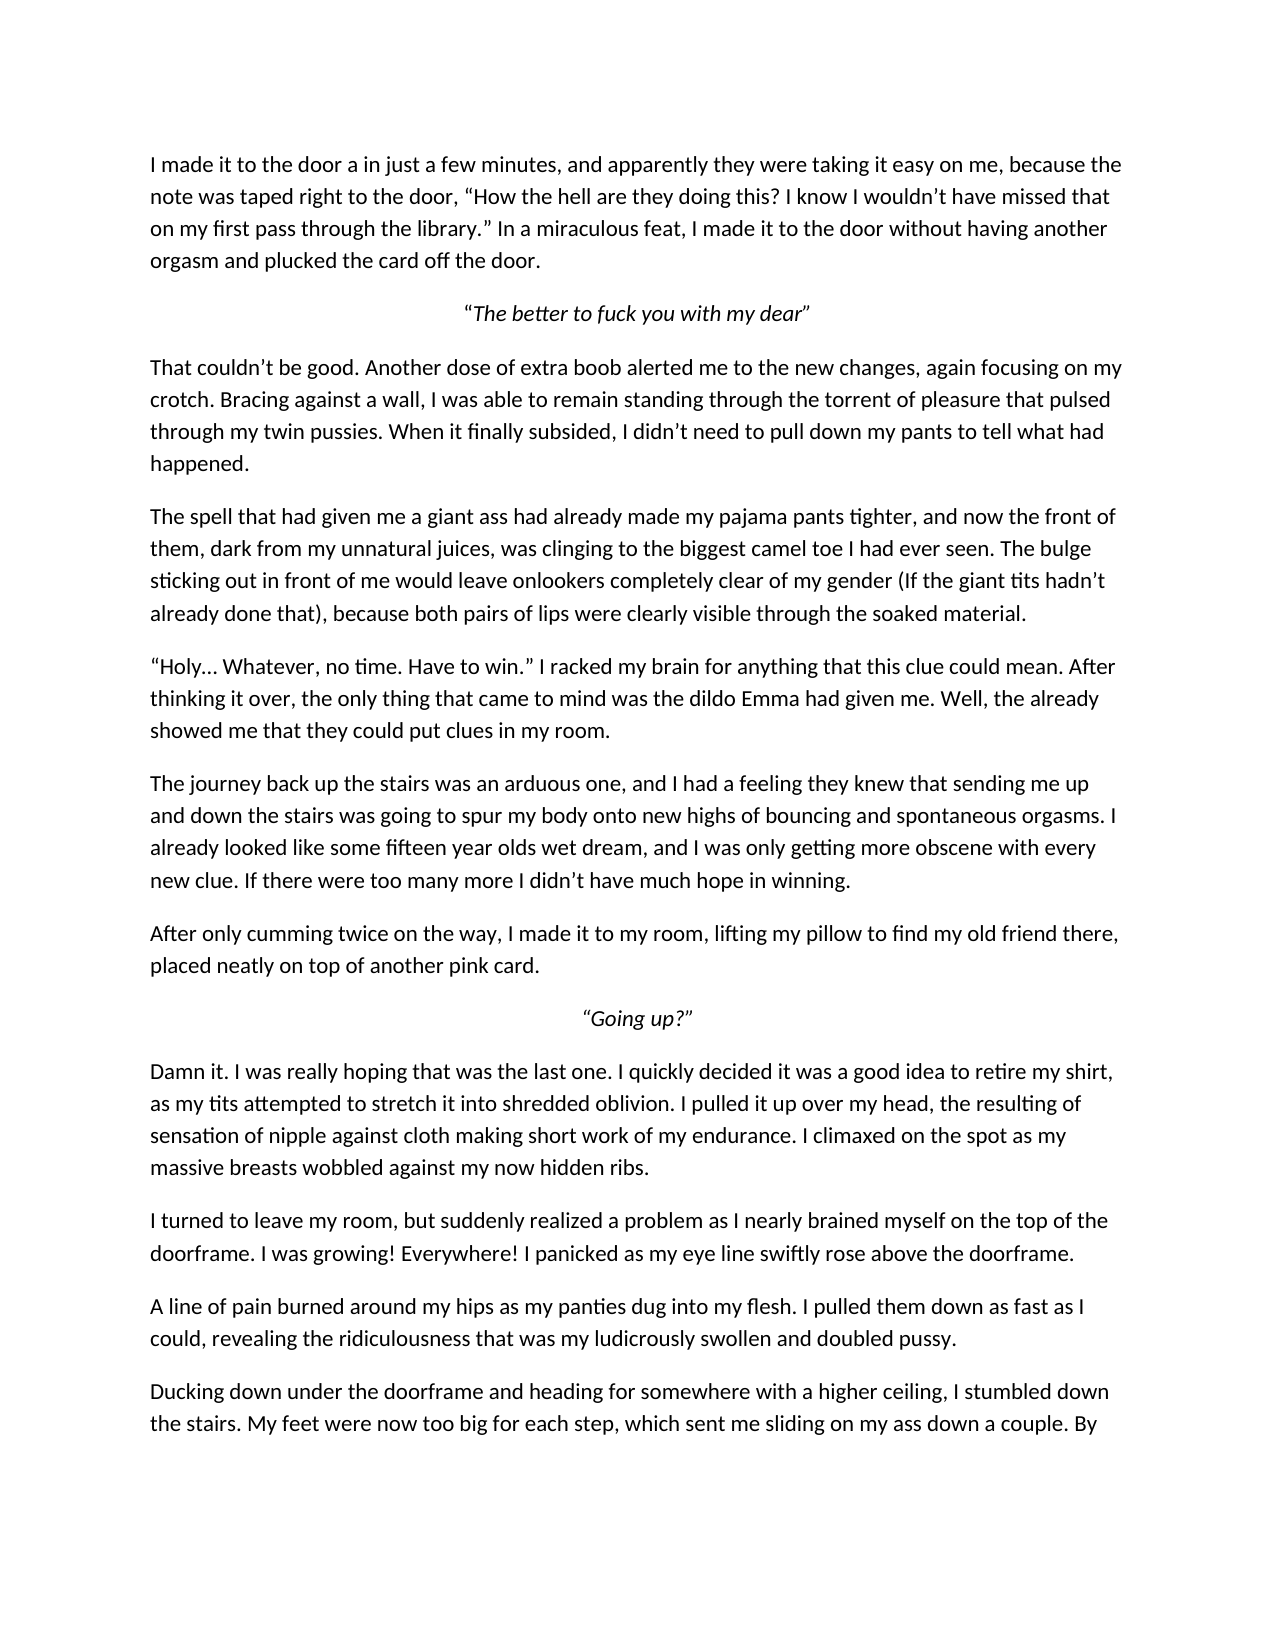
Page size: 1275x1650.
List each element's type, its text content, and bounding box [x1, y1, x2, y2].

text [150, 1377, 1125, 1437]
text After only cumming twice on the way, I made it to my room, lifting my pillow to find my old friend there, placed neatly on top of another pink card. [150, 919, 1125, 979]
text Damn it. I was really hoping that was the last one. I quickly decided it was a good idea to retire my shirt, as my tits attempted to stretch it into shredded oblivion. I pulled it up over my head, the resulting of sensation of nipple against cloth making short work of my endurance. I climaxed on the spot as my massive breasts wobbled against my now hidden ribs. [150, 1057, 1125, 1182]
text “The better to fuck you with my dear” [150, 299, 1125, 328]
text I turned to leave my room, but suddenly realized a problem as I nearly brained myself on the top of the doorframe. I was growing! Everywhere! I panicked as my eye line swiftly rose above the doorframe. [150, 1207, 1125, 1267]
text “Holy… Whatever, no time. Have to win.” I racked my brain for anything that this clue could mean. After thinking it over, the only thing that came to mind was the dildo Emma had given me. Well, the already showed me that they could put clues in my room. [150, 652, 1125, 744]
text I made it to the door a in just a few minutes, and apparently they were taking it easy on me, because the note was taped right to the door, “How the hell are they doing this? I know I wouldn’t have missed that on my first pass through the library.” In a miraculous feat, I made it to the door without having another orgasm and plucked the card off the door. [150, 150, 1125, 274]
text That couldn’t be good. Another dose of extra boob alerted me to the new changes, again focusing on my crotch. Bracing against a wall, I was able to remain standing through the torrent of pleasure that pulsed through my twin pussies. When it finally subsided, I didn’t need to pull down my pants to tell what had happened. [150, 353, 1125, 477]
text The spell that had given me a giant ass had already made my pajama pants tighter, and now the front of them, dark from my unnatural juices, was clinging to the biggest camel toe I had ever seen. The bulge sticking out in front of me would leave onlookers completely clear of my gender (If the giant tits hadn’t already done that), because both pairs of lips were clearly visible through the soaked material. [150, 502, 1125, 627]
text The journey back up the stairs was an arduous one, and I had a feeling they knew that sending me up and down the stairs was going to spur my body onto new highs of bouncing and spontaneous orgasms. I already looked like some fifteen year olds wet dream, and I was only getting more obscene with every new clue. If there were too many more I didn’t have much hope in winning. [150, 769, 1125, 894]
text A line of pain burned around my hips as my panties dug into my flesh. I pulled them down as fast as I could, revealing the ridiculousness that was my ludicrously swollen and doubled pussy. [150, 1292, 1125, 1352]
text “Going up?” [150, 1004, 1125, 1032]
